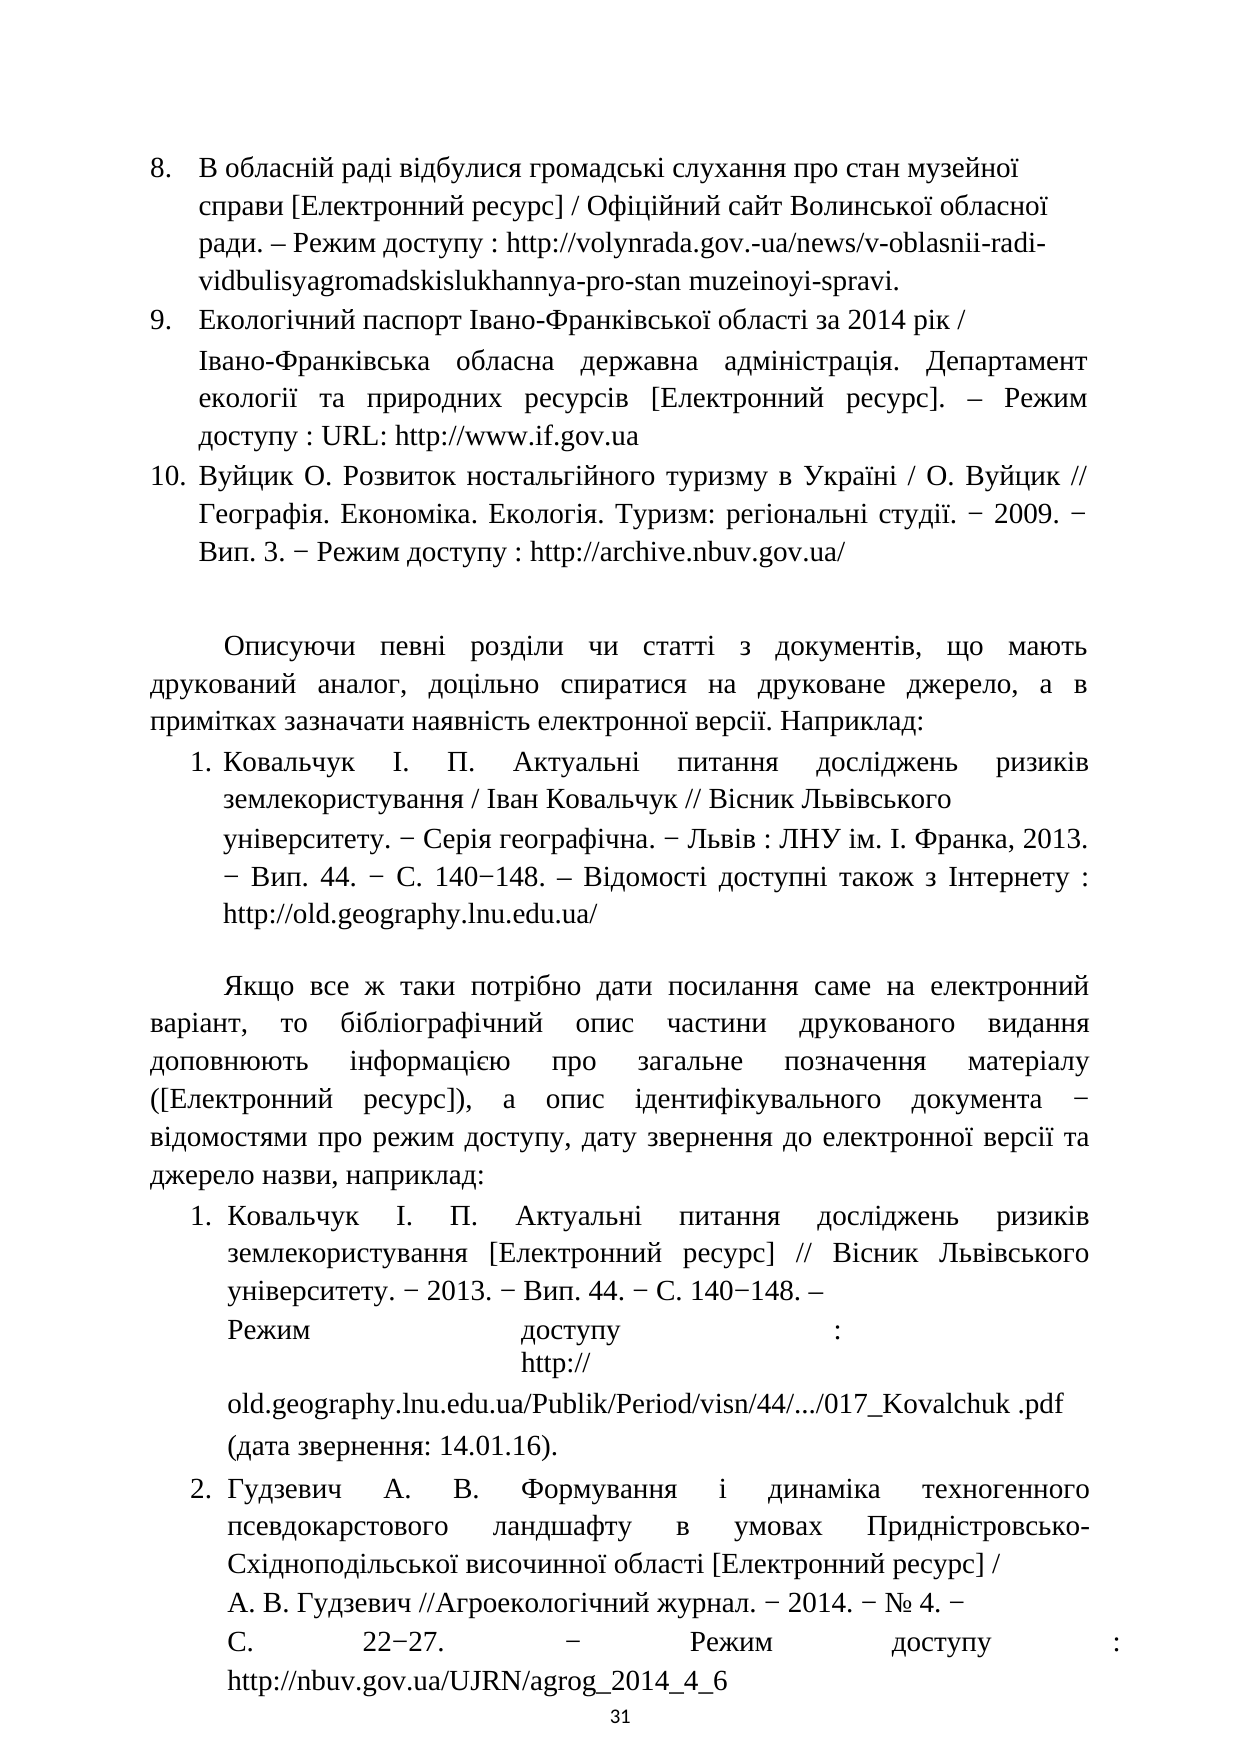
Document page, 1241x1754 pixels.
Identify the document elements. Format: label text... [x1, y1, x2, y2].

list Екологічний паспорт Івано-Франківської області за 2014 рік / [150, 302, 1090, 336]
list Ковальчук І. П. Актуальні питання досліджень ризиків землекористування / Іван Ковальчук // Вісник Львівського [190, 744, 1090, 814]
text Описуючи певні розділи чи статті з документів, що мають друкований аналог, доцільно спиратися на друковане джерело, а в примітках зазначати наявність електронної версії. Наприклад: [150, 628, 1088, 737]
list Ковальчук І. П. Актуальні питання досліджень ризиків землекористування [Електронний ресурс] // Вісник Львівського університету. − 2013. − Вип. 44. − С. 140−148. – [190, 1198, 1090, 1306]
list Гудзевич А. В. Формування і динаміка техногенного псевдокарстового ландшафту в умовах Придністровсько-Східноподільської височинної області [Електронний ресурс] / [190, 1471, 1090, 1579]
list В обласній раді відбулися громадські слухання про стан музейної справи [Електронний ресурс] / Офіційний сайт Волинської обласної ради. – Режим доступу : http://volynrada.gov.-ua/news/v-oblasnii-radi-vidbulisyagromadskislukhannya-pro-stan muzeinoyi-spravi. [150, 150, 1088, 297]
text А. В. Гудзевич //Агроекологічний журнал. − 2014. − № 4. − [227, 1585, 1090, 1618]
text Івано-Франківська обласна державна адміністрація. Департамент екології та природних ресурсів [Електронний ресурс]. – Режим доступу : URL: http://www.if.gov.ua [198, 343, 1088, 451]
text університету. − Серія географічна. − Львів : ЛНУ ім. І. Франка, 2013. − Вип. 44. − С. 140−148. – Відомості доступні також з Інтернету : http://old.geography.lnu.edu.ua/ [223, 822, 1090, 930]
text old.geography.lnu.edu.ua/Publik/Period/visn/44/.../017_Kovalchuk .pdf (дата звернення: 14.01.16). [227, 1386, 1088, 1462]
text Якщо все ж таки потрібно дати посилання саме на електронний варіант, то бібліографічний опис частини друкованого видання доповнюють інформацією про загальне позначення матеріалу ([Електронний ресурс]), а опис ідентифікувального документа − відомостями про режим доступу, дату звернення до електронної версії та джерело назви, наприклад: [150, 968, 1090, 1190]
text http://nbuv.gov.ua/UJRN/agrog_2014_4_6 [227, 1663, 1090, 1697]
list Вуйцик О. Розвиток ностальгійного туризму в Україні / О. Вуйцик // Географія. Економіка. Екологія. Туризм: регіональні студії. − 2009. − Вип. 3. − Режим доступу : http://archive.nbuv.gov.ua/ [150, 458, 1088, 567]
text С. 22−27. − Режим доступу : [227, 1624, 1090, 1658]
text Режим доступу : http:// [227, 1312, 1090, 1379]
